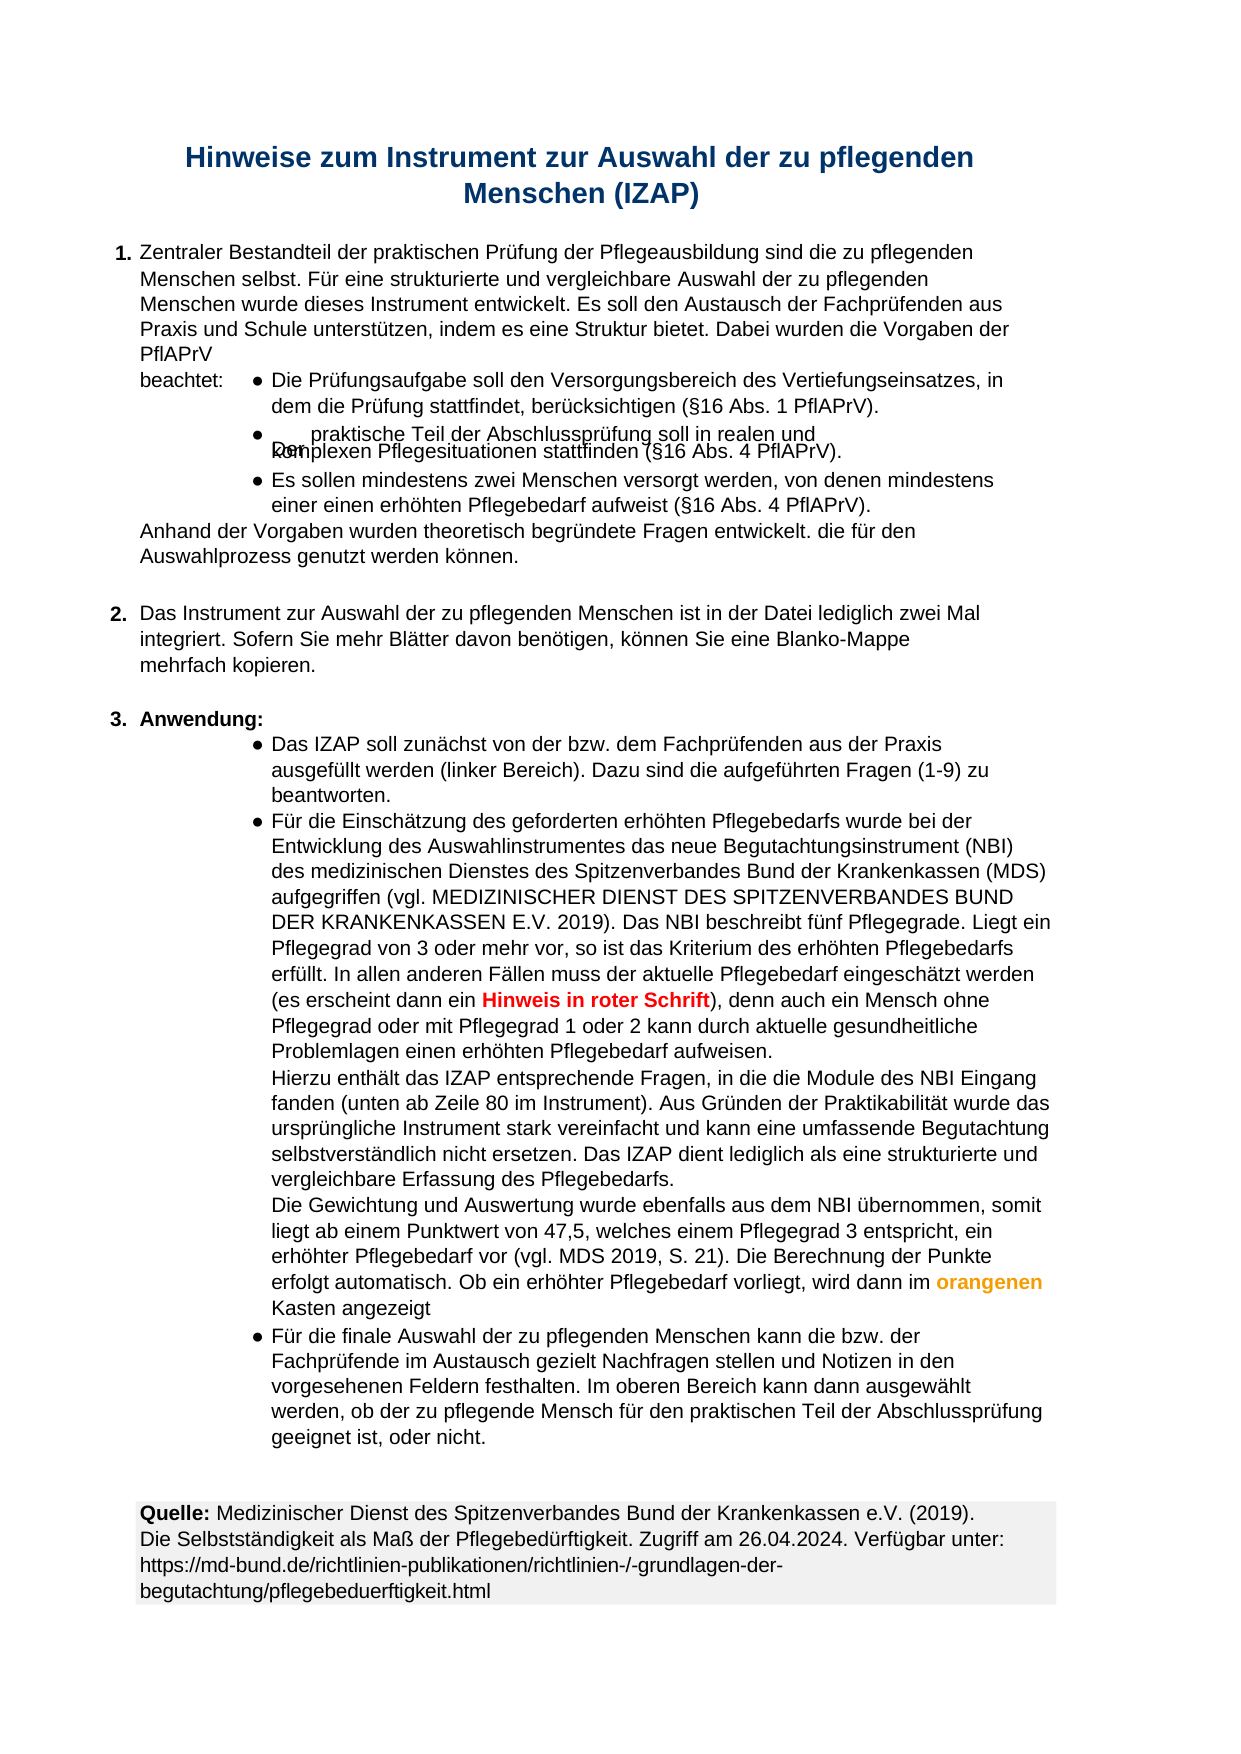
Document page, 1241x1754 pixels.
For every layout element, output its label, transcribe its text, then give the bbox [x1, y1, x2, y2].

text Anhand der Vorgaben wurden theoretisch begründete Fragen entwickelt. die für den Auswahlprozess genutzt werden können. [139, 519, 1054, 568]
list Zentraler Bestandteil der praktischen Prüfung der Pflegeausbildung sind die zu pflegenden Menschen selbst. Für eine strukturierte und vergleichbare Auswahl der zu pflegenden Menschen wurde dieses Instrument entwickelt. Es soll den Austausch der Fachprüfenden aus Praxis und Schule unterstützen, indem es eine Struktur bietet. Dabei wurden die Vorgaben der PflAPrV [115, 240, 1026, 366]
text beachtet: [139, 367, 224, 391]
list Der praktische Teil der Abschlussprüfung soll in realen und komplexen Pflegesituationen stattfinden (§16 Abs. 4 PflAPrV). [251, 421, 920, 463]
list Für die Einschätzung des geforderten erhöhten Pflegebedarfs wurde bei der Entwicklung des Auswahlinstrumentes das neue Begutachtungsinstrument (NBI) des medizinischen Dienstes des Spitzenverbandes Bund der Krankenkassen (MDS) aufgegriffen (vgl. MEDIZINISCHER DIENST DES SPITZENVERBANDES BUND [251, 808, 1050, 908]
list Anwendung: [110, 707, 1128, 731]
text DER KRANKENKASSEN E.V. 2019). Das NBI beschreibt fünf Pflegegrade. Liegt ein Pflegegrad von 3 oder mehr vor, so ist das Kriterium des erhöhten Pflegebedarfs erfüllt. In allen anderen Fällen muss der aktuelle Pflegebedarf eingeschätzt werden (es erscheint dann ein Hinweis in roter Schrift), denn auch ein Mensch ohne Pflegegrad oder mit Pflegegrad 1 oder 2 kann durch aktuelle gesundheitliche Problemlagen einen erhöhten Pflegebedarf aufweisen. [271, 910, 1054, 1063]
text Die Gewichtung und Auswertung wurde ebenfalls aus dem NBI übernommen, somit liegt ab einem Punktwert von 47,5, welches einem Pflegegrad 3 entspricht, ein erhöhter Pflegebedarf vor (vgl. MDS 2019, S. 21). Die Berechnung der Punkte erfolgt automatisch. Ob ein erhöhter Pflegebedarf vorliegt, wird dann im orangenen Kasten angezeigt [271, 1193, 1054, 1320]
list Das Instrument zur Auswahl der zu pflegenden Menschen ist in der Datei lediglich zwei Mal integriert. Sofern Sie mehr Blätter davon benötigen, können Sie eine Blanko-Mappe mehrfach kopieren. [110, 601, 999, 676]
list Das IZAP soll zunächst von der bzw. dem Fachprüfenden aus der Praxis ausgefüllt werden (linker Bereich). Dazu sind die aufgeführten Fragen (1-9) zu beantworten. [251, 732, 1033, 807]
list Für die finale Auswahl der zu pflegenden Menschen kann die bzw. der Fachprüfende im Austausch gezielt Nachfragen stellen und Notizen in den vorgesehenen Feldern festhalten. Im oberen Bereich kann dann ausgewählt werden, ob der zu pflegende Mensch für den praktischen Teil der Abschlussprüfung geeignet ist, oder nicht. [251, 1323, 1049, 1449]
list Es sollen mindestens zwei Menschen versorgt werden, von denen mindestens einer einen erhöhten Pflegebedarf aufweist (§16 Abs. 4 PflAPrV). [251, 468, 1042, 517]
subtitle Hinweise zum Instrument zur Auswahl der zu pflegenden Menschen (IZAP) [185, 140, 978, 210]
list Die Prüfungsaufgabe soll den Versorgungsbereich des Vertiefungseinsatzes, in dem die Prüfung stattfindet, berücksichtigen (§16 Abs. 1 PflAPrV). [251, 368, 1046, 417]
text Hierzu enthält das IZAP entsprechende Fragen, in die die Module des NBI Eingang fanden (unten ab Zeile 80 im Instrument). Aus Gründen der Praktikabilität wurde das ursprüngliche Instrument stark vereinfacht und kann eine umfassende Begutachtung selbstverständlich nicht ersetzen. Das IZAP dient lediglich als eine strukturierte und vergleichbare Erfassung des Pflegebedarfs. [271, 1066, 1054, 1191]
